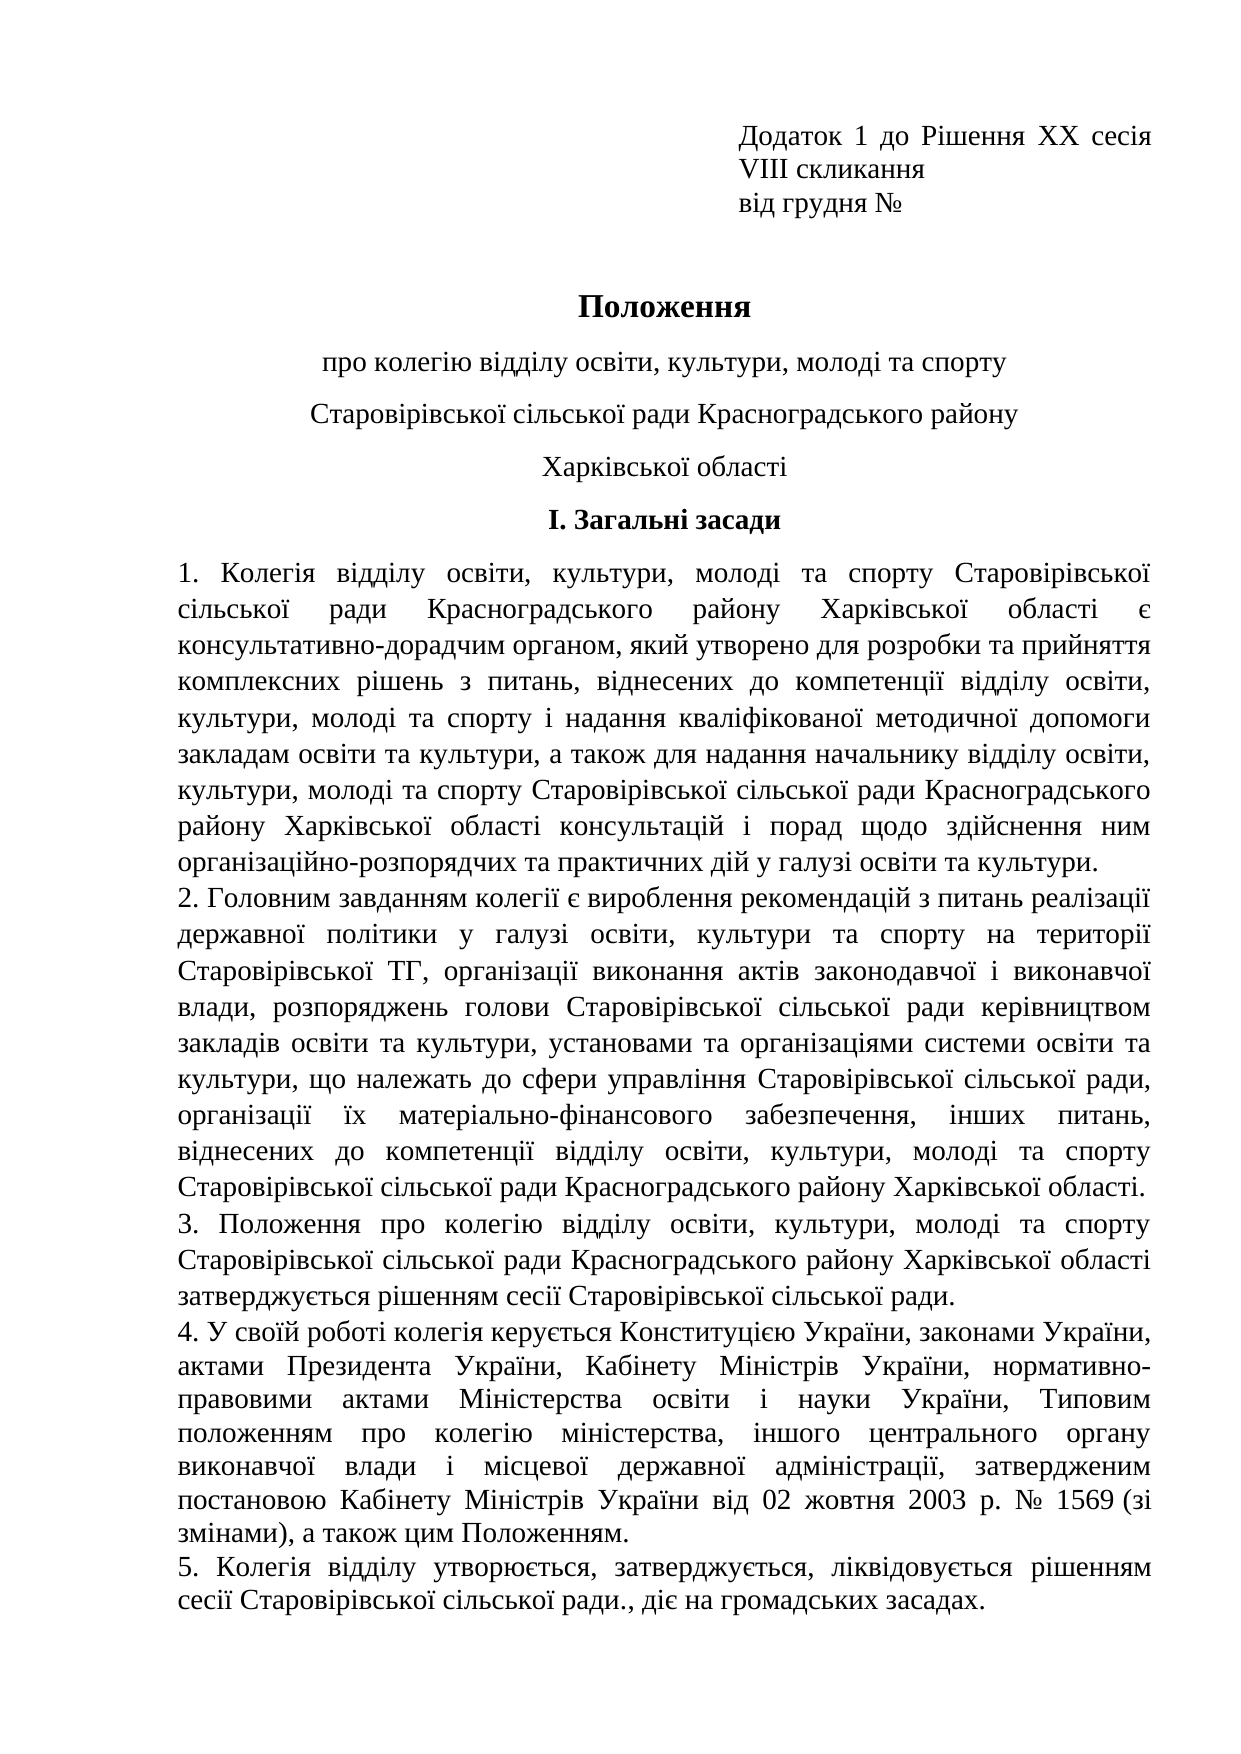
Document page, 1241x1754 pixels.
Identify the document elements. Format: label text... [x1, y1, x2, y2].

text 5. Колегія відділу утворюється, затверджується, ліквідовується рішенням сесії Старовірівської сільської ради., діє на громадських засадах. [177, 1549, 1152, 1616]
text Додаток 1 до Рішення ХХ сесія VIІІ скликання [738, 118, 1152, 185]
text 1. Колегія відділу освіти, культури, молоді та спорту Старовірівської сільської ради Красноградського району Харківської області є консультативно-дорадчим органом, який утворено для розробки та прийняття комплексних рішень з питань, віднесених до компетенції відділу освіти, культури, молоді та спорту і надання кваліфікованої методичної допомоги закладам освіти та культури, а також для надання начальнику відділу освіти, культури, молоді та спорту Старовірівської сільської ради Красноградського району Харківської області консультацій і порад щодо здійснення ним організаційно-розпорядчих та практичних дій у галузі освіти та культури. [177, 555, 1152, 878]
text 3. Положення про колегію відділу освіти, культури, молоді та спорту Старовірівської сільської ради Красноградського району Харківської області затверджується рішенням сесії Старовірівської сільської ради. [177, 1206, 1152, 1312]
text від грудня № [738, 185, 1152, 219]
text Положення [177, 286, 1152, 324]
text 2. Головним завданням колегії є вироблення рекомендацій з питань реалізації державної політики у галузі освіти, культури та спорту на території Старовірівської ТГ, організації виконання актів законодавчої і виконавчої влади, розпоряджень голови Старовірівської сільської ради керівництвом закладів освіти та культури, установами та організаціями системи освіти та культури, що належать до сфери управління Старовірівської сільської ради, організації їх матеріально-фінансового забезпечення, інших питань, віднесених до компетенції відділу освіти, культури, молоді та спорту Старовірівської сільської ради Красноградського району Харківської області. [177, 880, 1152, 1203]
text Харківської області [177, 449, 1152, 483]
text Старовірівської сільської ради Красноградського району [177, 397, 1152, 430]
text про колегію відділу освіти, культури, молоді та спорту [177, 344, 1152, 377]
text І. Загальні засади [177, 502, 1152, 536]
text 4. У своїй роботі колегія керується Конституцією України, законами України, актами Президента України, Кабінету Міністрів України, нормативно-правовими актами Міністерства освіти і науки України, Типовим положенням про колегію міністерства, іншого центрального органу виконавчої влади і місцевої державної адміністрації, затвердженим постановою Кабінету Міністрів України від 02 жовтня 2003 р. № 1569 (зі змінами), а також цим Положенням. [177, 1314, 1152, 1549]
